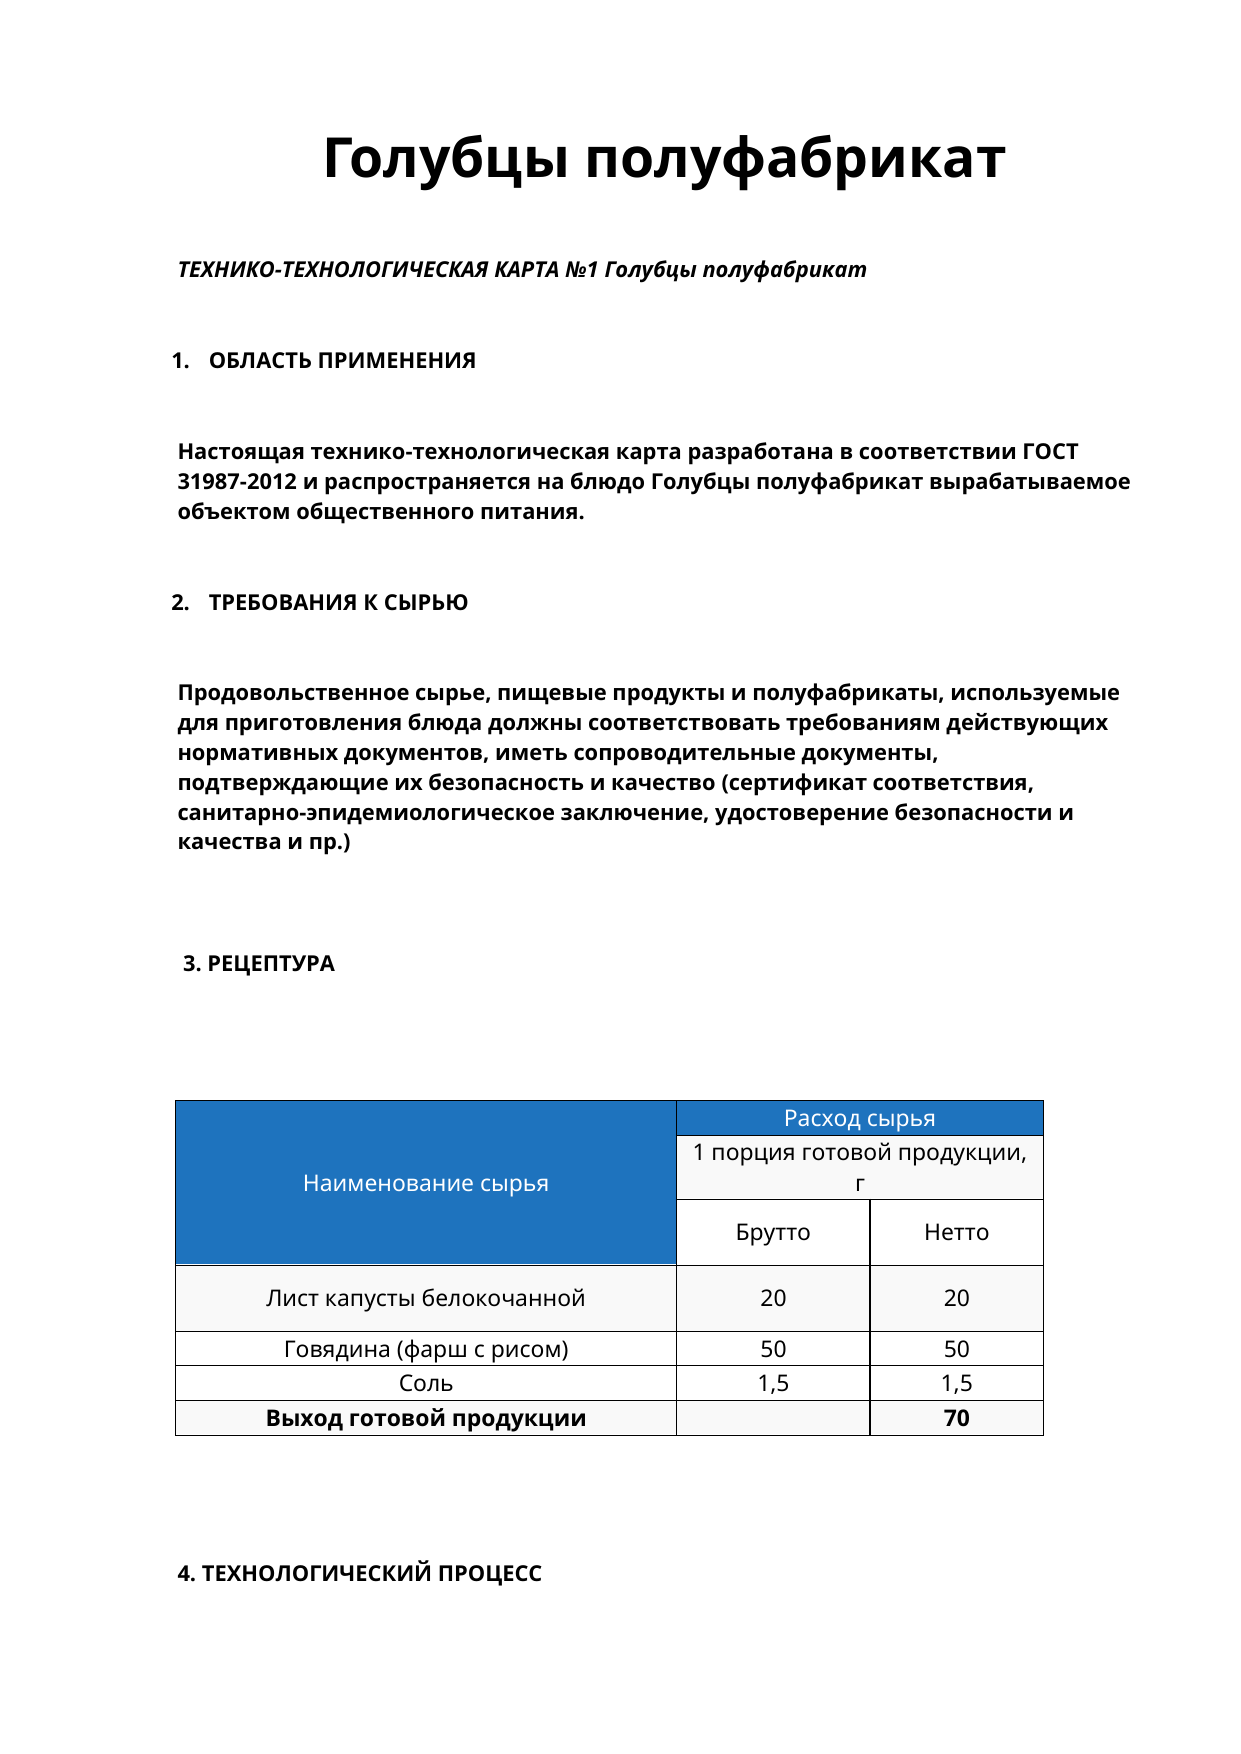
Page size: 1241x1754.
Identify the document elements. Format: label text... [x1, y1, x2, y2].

table_cell 20 [677, 1266, 869, 1331]
list ОБЛАСТЬ ПРИМЕНЕНИЯ [171, 345, 1152, 375]
table_cell Соль [176, 1366, 676, 1400]
table_cell 50 [871, 1332, 1043, 1365]
table_cell Выход готовой продукции [176, 1401, 676, 1434]
text ТЕХНИКО-ТЕХНОЛОГИЧЕСКАЯ КАРТА №1 Голубцы полуфабрикат [177, 254, 1152, 284]
table_cell Нетто [871, 1200, 1043, 1264]
text Продовольственное сырье, пищевые продукты и полуфабрикаты, используемые для приготовления блюда должны соответствовать требованиям действующих нормативных документов, иметь сопроводительные документы, подтверждающие их безопасность и качество (сертификат соответствия, санитарно-эпидемиологическое заключение, удостоверение безопасности и качества и пр.) [177, 677, 1152, 856]
table_cell 1,5 [677, 1366, 869, 1400]
table_cell 70 [871, 1401, 1043, 1434]
table_cell Лист капусты белокочанной [176, 1266, 676, 1331]
table_header Наименование сырья [176, 1101, 676, 1264]
table_cell Говядина (фарш с рисом) [176, 1332, 676, 1365]
table_header Расход сырья [677, 1101, 1043, 1135]
text 3. РЕЦЕПТУРА [177, 948, 1152, 978]
table_cell [677, 1401, 869, 1434]
text 4. ТЕХНОЛОГИЧЕСКИЙ ПРОЦЕСС [177, 1558, 1152, 1587]
table_cell 20 [871, 1266, 1043, 1331]
table_cell Брутто [677, 1200, 869, 1264]
list ТРЕБОВАНИЯ К СЫРЬЮ [171, 586, 1152, 616]
table_cell 1 порция готовой продукции, г [677, 1136, 1043, 1198]
text Голубцы полуфабрикат [177, 118, 1152, 193]
table_cell 1,5 [871, 1366, 1043, 1400]
table_cell 50 [677, 1332, 869, 1365]
text Настоящая технико-технологическая карта разработана в соответствии ГОСТ 31987-2012 и распространяется на блюдо Голубцы полуфабрикат вырабатываемое объектом общественного питания. [177, 436, 1152, 525]
